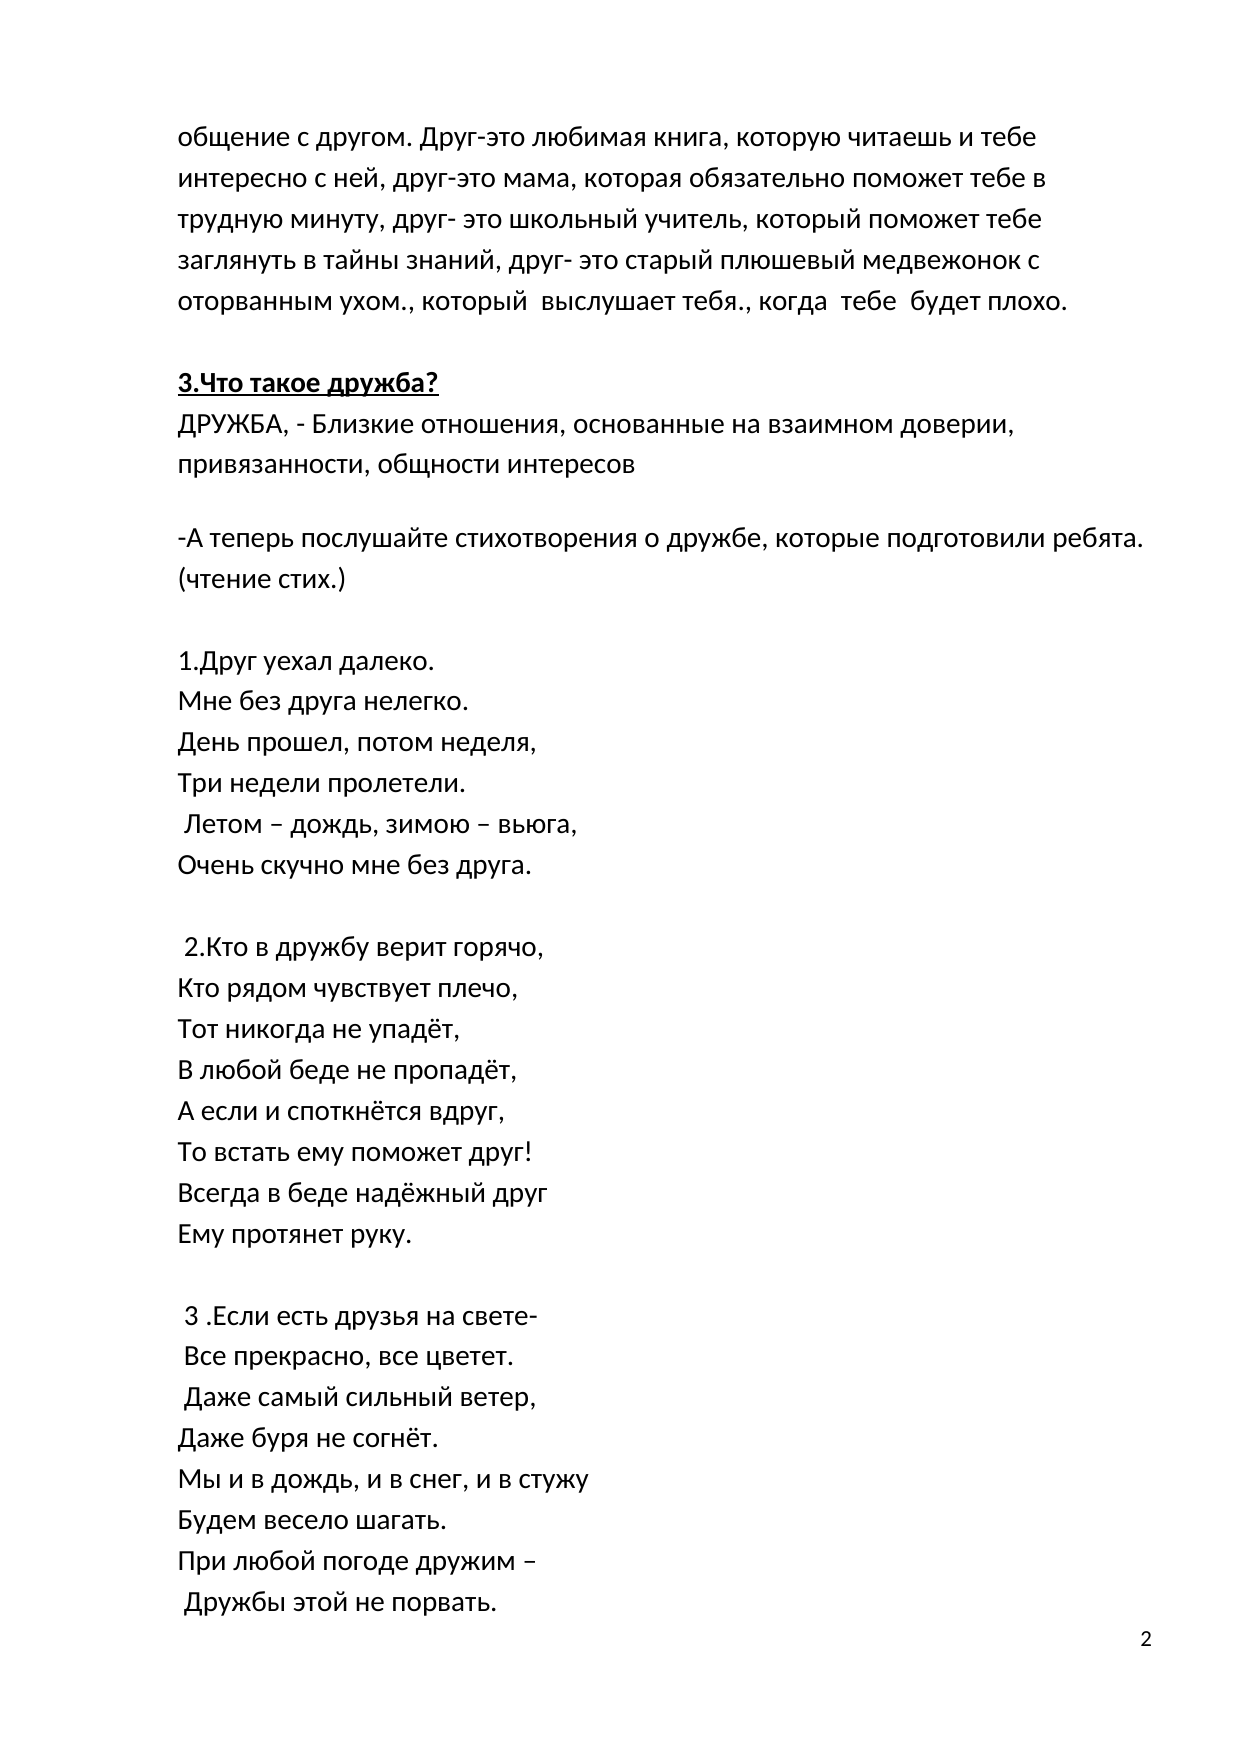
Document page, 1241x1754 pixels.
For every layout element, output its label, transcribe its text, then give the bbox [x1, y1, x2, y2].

text ДРУЖБА, - Близкие отношения, основанные на взаимном доверии, [177, 405, 1152, 440]
text 3 .Если есть друзья на свете- [177, 1297, 1152, 1332]
text Даже самый сильный ветер, [177, 1378, 1152, 1414]
text Все прекрасно, все цветет. [177, 1337, 1152, 1373]
text При любой погоде дружим – [177, 1542, 1152, 1578]
text Кто рядом чувствует плечо, [177, 969, 1152, 1005]
text -А теперь послушайте стихотворения о дружбе, которые подготовили ребята. (чтение стих.) [177, 519, 1152, 595]
text Мне без друга нелегко. [177, 682, 1152, 718]
text В любой беде не пропадёт, [177, 1051, 1152, 1087]
text Мы и в дождь, и в снег, и в стужу [177, 1460, 1152, 1496]
text привязанности, общности интересов [177, 446, 1152, 481]
text 2.Кто в дружбу верит горячо, [177, 928, 1152, 964]
text Ему протянет руку. [177, 1215, 1152, 1250]
text Летом – дождь, зимою – вьюга, [177, 805, 1152, 841]
text Всегда в беде надёжный друг [177, 1174, 1152, 1209]
text Очень скучно мне без друга. [177, 846, 1152, 882]
text Будем весело шагать. [177, 1501, 1152, 1537]
text А если и споткнётся вдруг, [177, 1092, 1152, 1127]
text 1.Друг уехал далеко. [177, 642, 1152, 677]
text 3.Что такое дружба? [177, 364, 1152, 399]
text Три недели пролетели. [177, 764, 1152, 800]
text Даже буря не согнёт. [177, 1419, 1152, 1455]
text Дружбы этой не порвать. [177, 1583, 1152, 1619]
text То встать ему поможет друг! [177, 1133, 1152, 1168]
text День прошел, потом неделя, [177, 723, 1152, 759]
text Тот никогда не упадёт, [177, 1010, 1152, 1046]
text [177, 118, 1152, 317]
